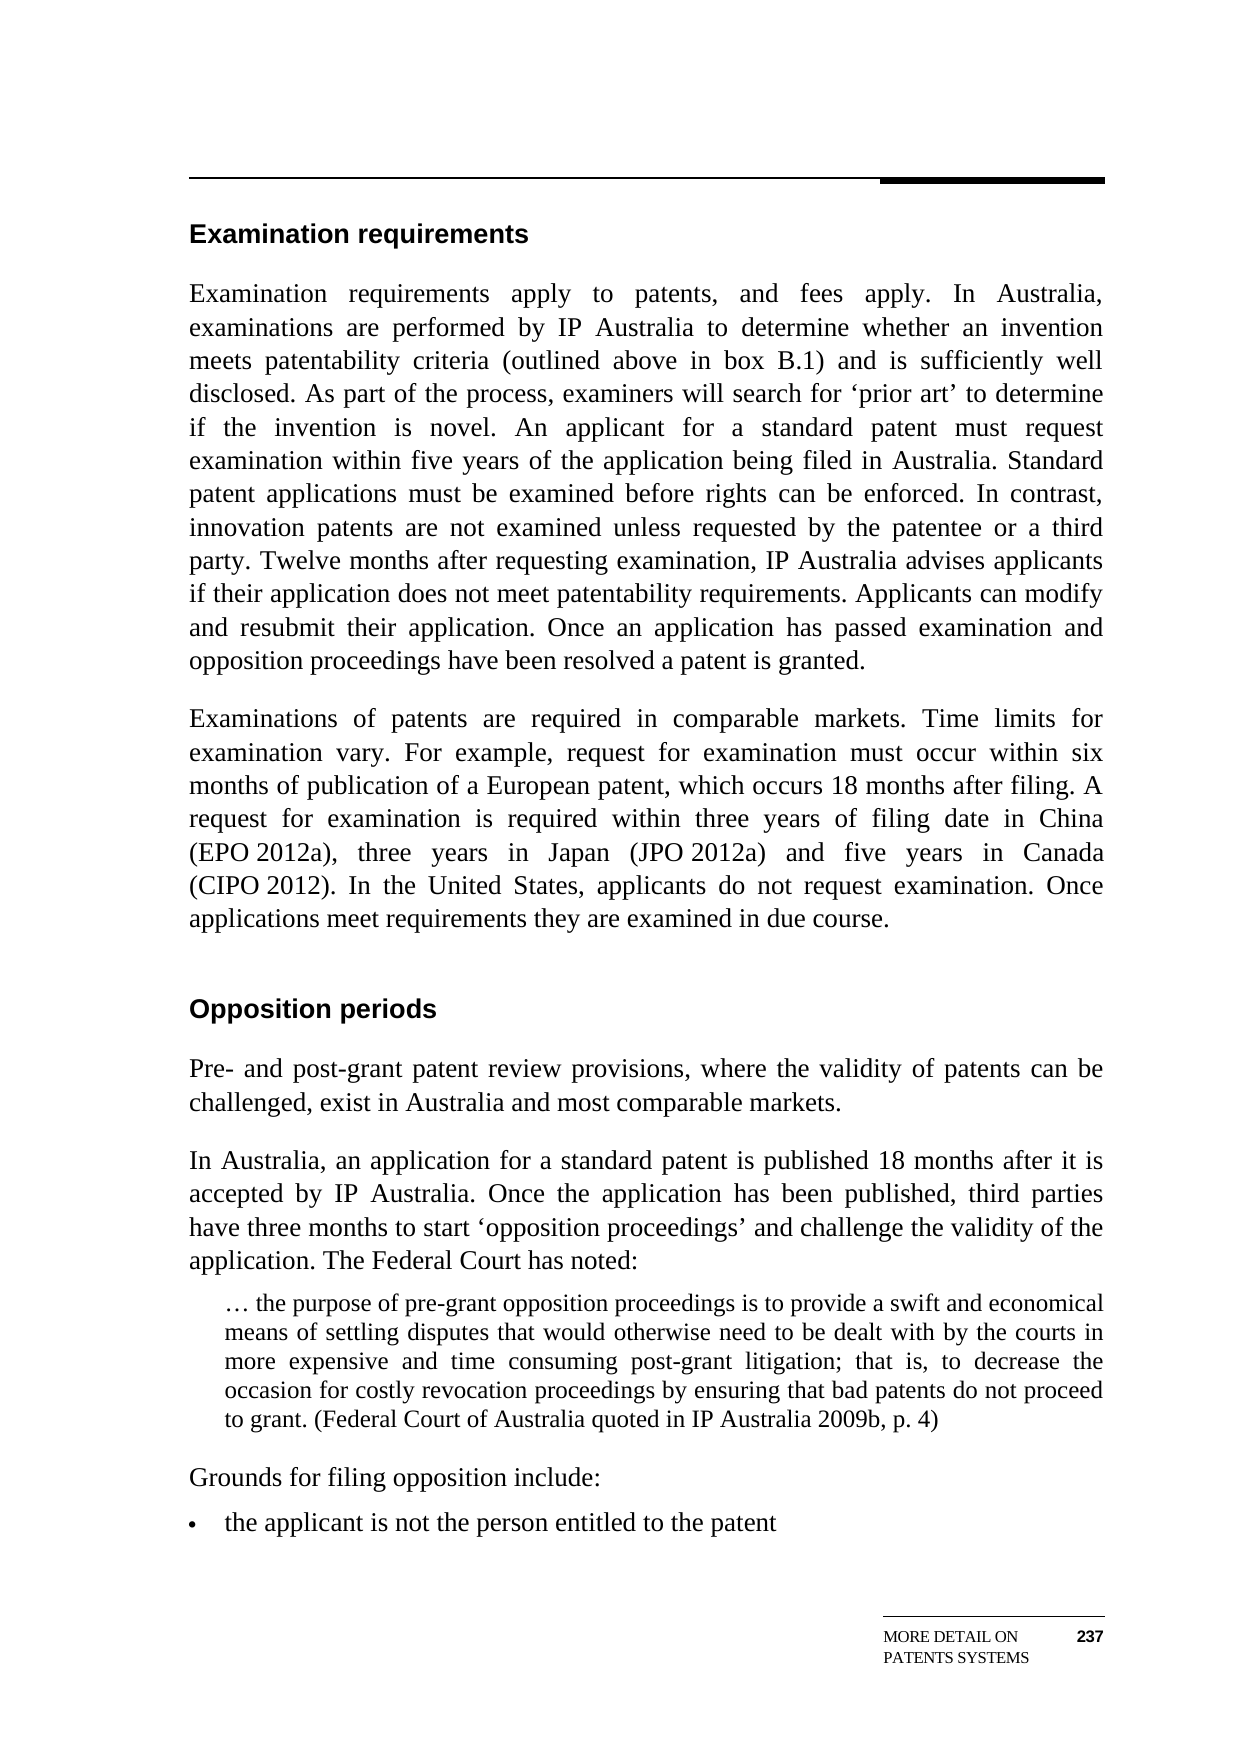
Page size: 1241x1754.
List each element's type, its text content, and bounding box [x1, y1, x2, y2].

text Examination requirements apply to patents, and fees apply. In Australia, examinations are performed by IP Australia to determine whether an invention meets patentability criteria (outlined above in box B.1) and is sufficiently well disclosed. As part of the process, examiners will search for ‘prior art’ to determine if the invention is novel. An applicant for a standard patent must request examination within five years of the application being filed in Australia. Standard patent applications must be examined before rights can be enforced. In contrast, innovation patents are not examined unless requested by the patentee or a third party. Twelve months after requesting examination, IP Australia advises applicants if their application does not meet patentability requirements. Applicants can modify and resubmit their application. Once an application has passed examination and opposition proceedings have been resolved a patent is granted. [189, 275, 1104, 675]
subtitle Opposition periods [189, 992, 1104, 1025]
text Pre- and post-grant patent review provisions, where the validity of patents can be challenged, exist in Australia and most comparable markets. [189, 1050, 1104, 1117]
text … the purpose of pre-grant opposition proceedings is to provide a swift and economical means of settling disputes that would otherwise need to be dealt with by the courts in more expensive and time consuming post-grant litigation; that is, to decrease the occasion for costly revocation proceedings by ensuring that bad patents do not proceed to grant. (Federal Court of Australia quoted in IP Australia 2009b, p. 4) [224, 1288, 1104, 1433]
text In Australia, an application for a standard patent is published 18 months after it is accepted by IP Australia. Once the application has been published, third parties have three months to start ‘opposition proceedings’ and challenge the validity of the application. The Federal Court has noted: [189, 1142, 1104, 1275]
subtitle Examination requirements [189, 217, 1104, 250]
text Grounds for filing opposition include: [189, 1458, 1104, 1492]
text Examinations of patents are required in comparable markets. Time limits for examination vary. For example, request for examination must occur within six months of publication of a European patent, which occurs 18 months after filing. A request for examination is required within three years of filing date in China (EPO 2012a), three years in Japan (JPO 2012a) and five years in Canada (CIPO 2012). In the United States, applicants do not request examination. Once applications meet requirements they are examined in due course. [189, 700, 1104, 933]
list the applicant is not the person entitled to the patent [189, 1504, 1104, 1538]
